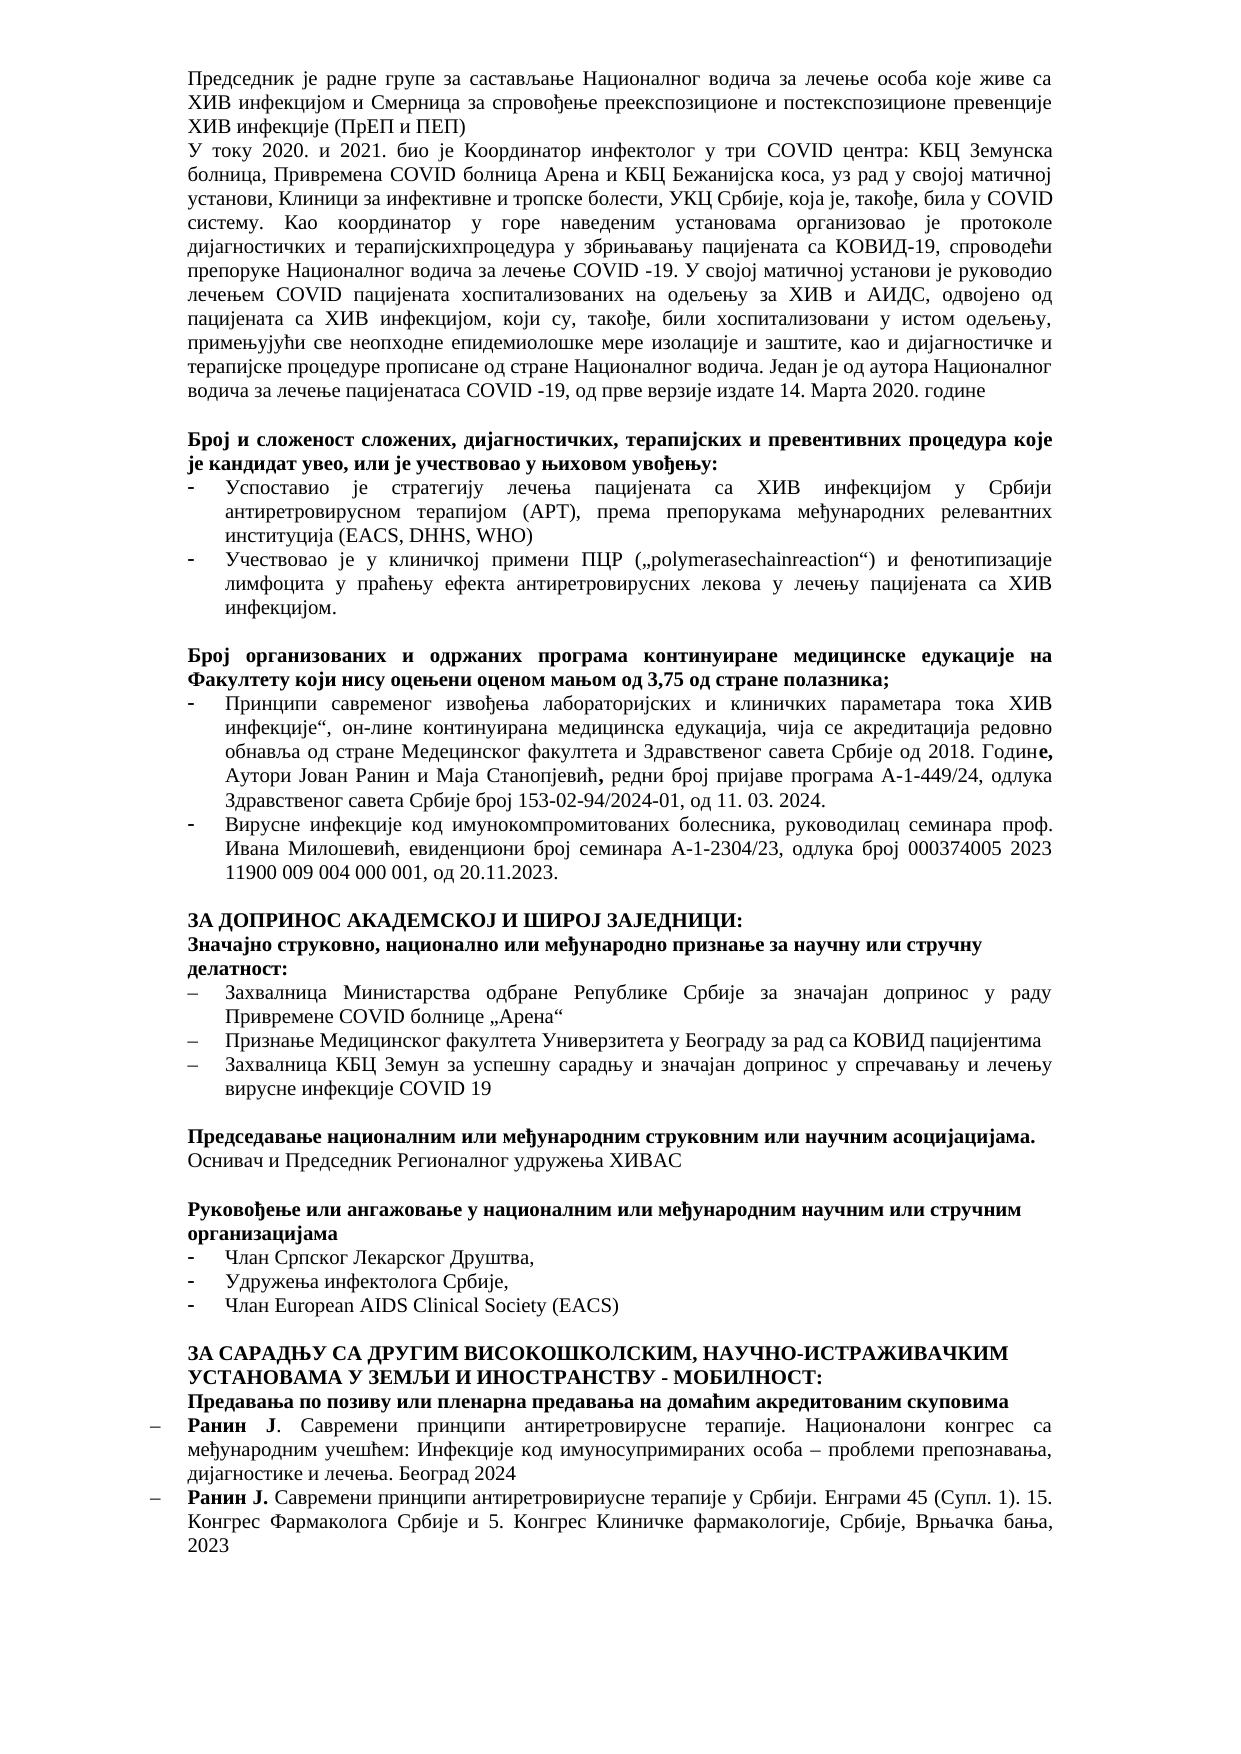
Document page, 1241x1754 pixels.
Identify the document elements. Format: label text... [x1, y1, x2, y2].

text Председавање националним или међународним струковним или научним асоцијацијама. [187, 1124, 1053, 1148]
list Ранин Ј. Савремени принципи антиретровирусне терапије. Националони конгрес са међународним учешћем: Инфекције код имуносупримираних особа – проблеми препознавања, дијагностике и лечења. Београд 2024 [150, 1413, 1053, 1485]
list Учествовао је у клиничкој примени ПЦР („polymerasechainreaction“) и фенотипизације лимфоцита у праћењу ефекта антиретровирусних лекова у лечењу пацијената са ХИВ инфекцијом. [187, 547, 1053, 619]
text УСТАНОВАМА У ЗЕМЉИ И ИНОСТРАНСТВУ - МОБИЛНОСТ: [187, 1365, 1053, 1389]
list Захвалница КБЦ Земун за успешну сарадњу и значајан допринос у спречавању и лечењу вирусне инфекције COVID 19 [187, 1052, 1053, 1100]
list Признање Медицинског факултета Универзитета у Београду за рад са КОВИД пацијентима [187, 1028, 1053, 1052]
text Број и сложеност сложених, дијагностичких, терапијских и превентивних процедура које је кандидат увео, или је учествовао у њиховом увођењу: [187, 427, 1053, 475]
text Руковођење или ангажовање у националним или међународним научним или стручним [187, 1197, 1053, 1221]
text организацијама [187, 1221, 1053, 1245]
list Члан Српског Лекарског Друштва, [187, 1245, 1053, 1269]
text Предавања по позиву или пленарна предавања на домаћим акредитованим скуповима [187, 1389, 1053, 1413]
text Значајно струковно, национално или међународно признање за научну или стручну делатност: [187, 932, 1053, 980]
text У току 2020. и 2021. био је Координатор инфектолог у три COVID центра: КБЦ Земунска болница, Привремена COVID болница Арена и КБЦ Бежанијска коса, уз рад у својој матичној установи, Клиници за инфективне и тропске болести, УКЦ Србије, која је, такође, била у COVID систему. Као координатор у горе наведеним установама организовао је протоколе дијагностичких и терапијскихпроцедура у збрињавању пацијената са КОВИД-19, спроводећи препоруке Националног водича за лечење COVID -19. У својој матичној установи је руководио лечењем COVID пацијената хоспитализованих на одељењу за ХИВ и АИДС, одвојено од пацијената са ХИВ инфекцијом, који су, такође, били хоспитализовани у истом одељењу, примењујући све неопходне епидемиолошке мере изолације и заштите, као и дијагностичке и терапијске процедуре прописане од стране Националног водича. Један је од аутора Националног водича за лечење пацијенатаса COVID -19, од прве верзије издате 14. Марта 2020. године [187, 138, 1053, 402]
list Успоставио је стратегију лечења пацијената са ХИВ инфекцијом у Србији антиретровирусном терапијом (АРТ), према препорукама међународних релевантних институција (EACS, DHHS, WHO) [187, 475, 1053, 547]
list Принципи савременог извођења лабораторијских и клиничких параметара тока ХИВ инфекције“, он-лине континуирана медицинска едукација, чија се акредитација редовно обнавља од стране Медецинског факултета и Здравственог савета Србије од 2018. Године, Аутори Јован Ранин и Маја Станопјевић, редни број пријаве програма А-1-449/24, одлука Здравственог савета Србије број 153-02-94/2024-01, од 11. 03. 2024. [187, 691, 1053, 812]
text ЗА САРАДЊУ СА ДРУГИМ ВИСОКОШКОЛСКИМ, НАУЧНО-ИСТРАЖИВАЧКИМ [187, 1341, 1053, 1365]
text Број организованих и одржаних програма континуиране медицинске едукације на Факултету који нису оцењени оценом мањом од 3,75 од стране полазника; [187, 643, 1053, 691]
list Удружења инфектолога Србије, [187, 1269, 1053, 1293]
text ЗА ДОПРИНОС АКАДЕМСКОЈ И ШИРОЈ ЗАЈЕДНИЦИ: [187, 908, 1053, 932]
list Вирусне инфекције код имунокомпромитованих болесника, руководилац семинара проф. Ивана Милошевић, евиденциони број семинара А-1-2304/23, одлука број 000374005 2023 11900 009 004 000 001, од 20.11.2023. [187, 812, 1053, 884]
text Оснивач и Председник Регионалног удружења ХИВАС [187, 1148, 1053, 1172]
text Председник је радне групе за састављање Националног водича за лечење особа које живе са ХИВ инфекцијом и Смерница за спровођење преекспозиционе и постекспозиционе превенције ХИВ инфекције (ПрЕП и ПЕП) [187, 66, 1053, 138]
list Захвалница Министарства одбране Републике Србије за значајан допринос у раду Привремене COVID болнице „Арена“ [187, 980, 1053, 1028]
list Ранин Ј. Савремени принципи антиретровириусне терапије у Србији. Енграми 45 (Супл. 1). 15. Конгрес Фармаколога Србије и 5. Конгрес Клиничке фармакологије, Србије, Врњачка бања, 2023 [150, 1485, 1053, 1557]
list Члан European AIDS Clinical Society (EACS) [187, 1293, 1053, 1317]
